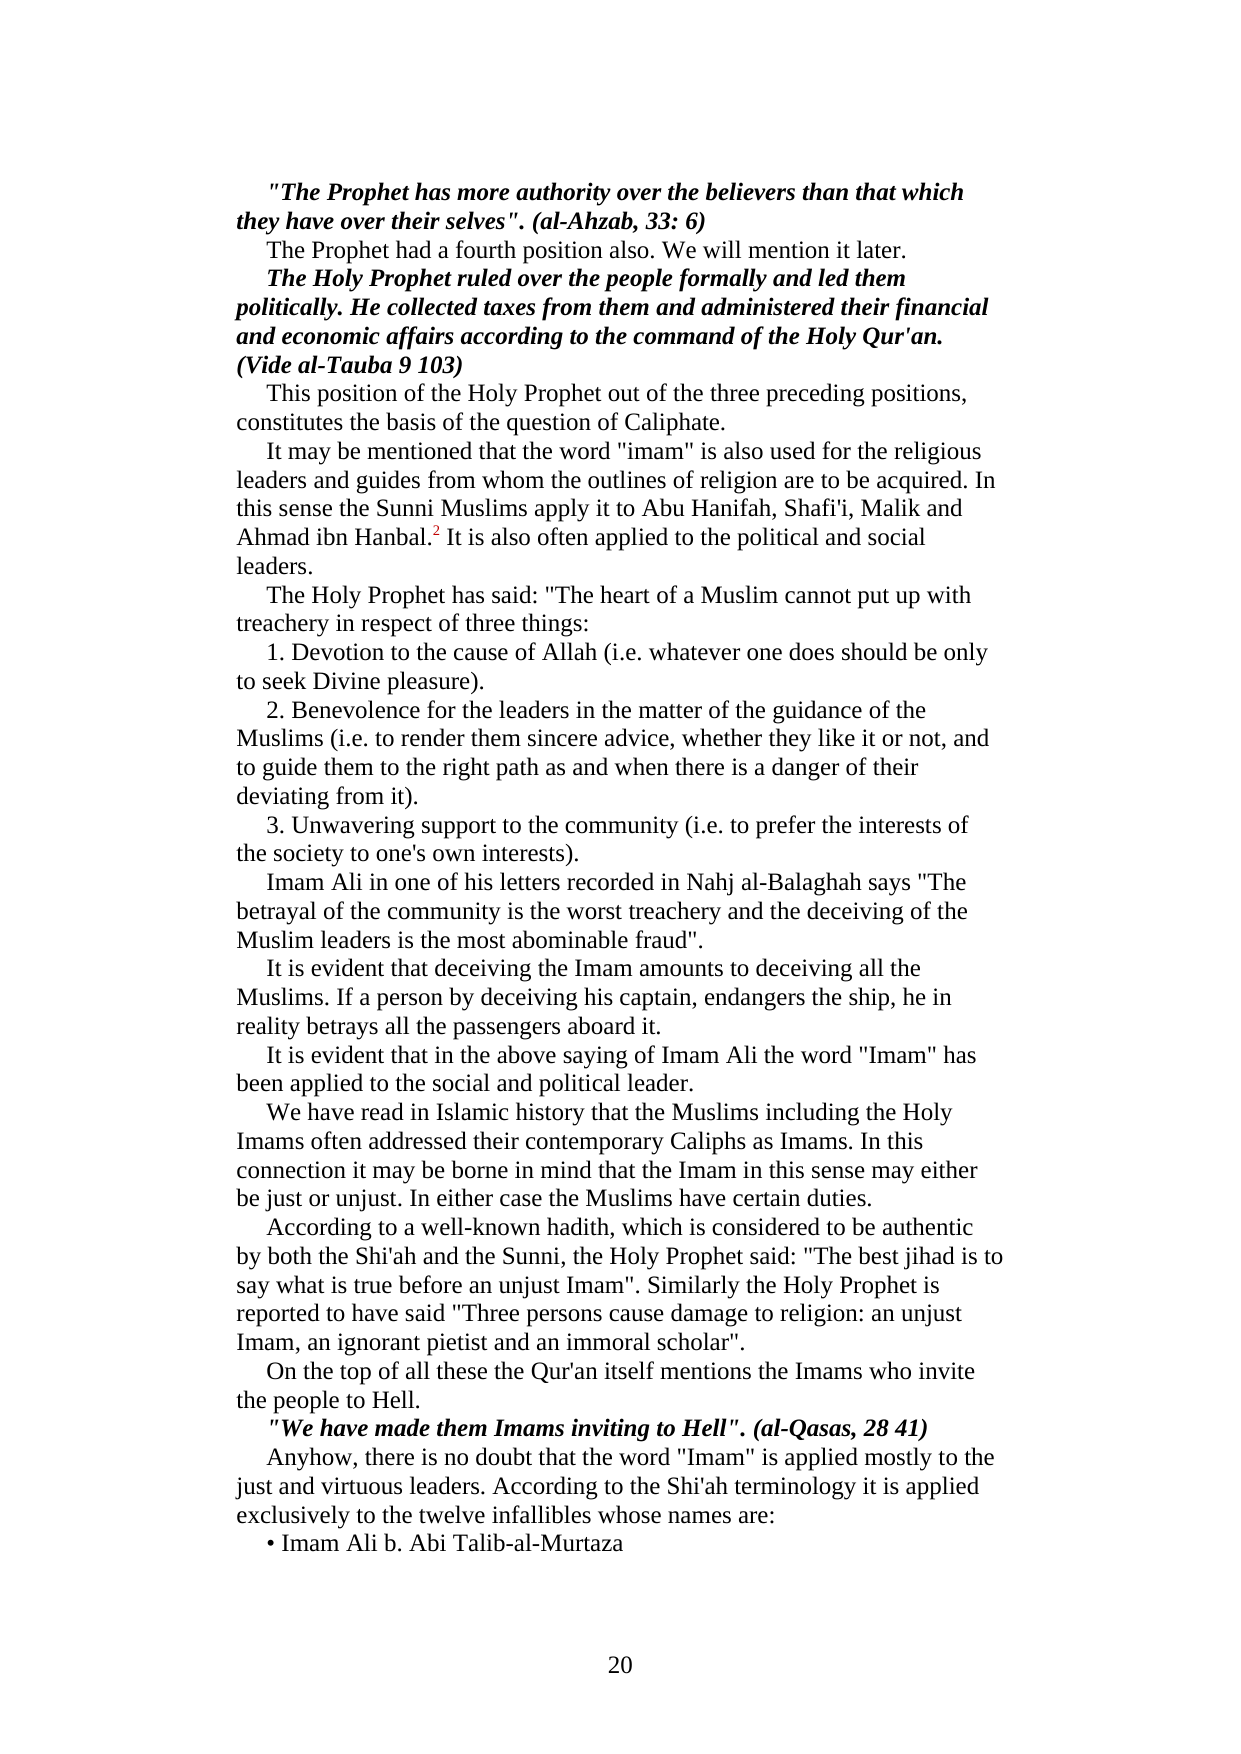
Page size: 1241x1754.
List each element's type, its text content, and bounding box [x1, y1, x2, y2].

text It is evident that in the above saying of Imam Ali the word "Imam" has been applied to the social and political leader. [236, 1040, 1004, 1097]
text The Prophet had a fourth position also. We will mention it later. [236, 235, 1004, 263]
text We have read in Islamic history that the Muslims including the Holy Imams often addressed their contemporary Caliphs as Imams. In this connection it may be borne in mind that the Imam in this sense may either be just or unjust. In either case the Muslims have certain duties. [236, 1097, 1004, 1212]
text 2. Benevolence for the leaders in the matter of the guidance of the Muslims (i.e. to render them sincere advice, whether they like it or not, and to guide them to the right path as and when there is a danger of their deviating from it). [236, 695, 1004, 810]
text The Holy Prophet ruled over the people formally and led them politically. He collected taxes from them and administered their financial and economic affairs according to the command of the Holy Qur'an. (Vide al-Tauba 9 103) [236, 263, 1004, 378]
text Imam Ali in one of his letters recorded in Nahj al-Balaghah says "The betrayal of the community is the worst treachery and the deceiving of the Muslim leaders is the most abominable fraud". [236, 867, 1004, 953]
text The Holy Prophet has said: "The heart of a Muslim cannot put up with treachery in respect of three things: [236, 580, 1004, 637]
text "The Prophet has more authority over the believers than that which they have over their selves". (al-Ahzab, 33: 6) [236, 177, 1004, 235]
text Anyhow, there is no doubt that the word "Imam" is applied mostly to the just and virtuous leaders. According to the Shi'ah terminology it is applied exclusively to the twelve infallibles whose names are: [236, 1442, 1004, 1528]
text 3. Unwavering support to the community (i.e. to prefer the interests of the society to one's own interests). [236, 810, 1004, 867]
text According to a well-known hadith, which is considered to be authentic by both the Shi'ah and the Sunni, the Holy Prophet said: "The best jihad is to say what is true before an unjust Imam". Similarly the Holy Prophet is reported to have said "Three persons cause damage to religion: an unjust Imam, an ignorant pietist and an immoral scholar". [236, 1212, 1004, 1356]
text 1. Devotion to the cause of Allah (i.e. whatever one does should be only to seek Divine pleasure). [236, 637, 1004, 695]
text • Imam Ali b. Abi Talib-al-Murtaza [236, 1528, 1004, 1557]
text "We have made them Imams inviting to Hell". (al-Qasas, 28 41) [236, 1413, 1004, 1442]
text This position of the Holy Prophet out of the three preceding positions, constitutes the basis of the question of Caliphate. [236, 378, 1004, 436]
text It is evident that deceiving the Imam amounts to deceiving all the Muslims. If a person by deceiving his captain, endangers the ship, he in reality betrays all the passengers aboard it. [236, 953, 1004, 1040]
text It may be mentioned that the word "imam" is also used for the religious leaders and guides from whom the outlines of religion are to be acquired. In this sense the Sunni Muslims apply it to Abu Hanifah, Shafi'i, Malik and Ahmad ibn Hanbal.2 It is also often applied to the political and social leaders. [236, 436, 1004, 580]
text On the top of all these the Qur'an itself mentions the Imams who invite the people to Hell. [236, 1356, 1004, 1413]
